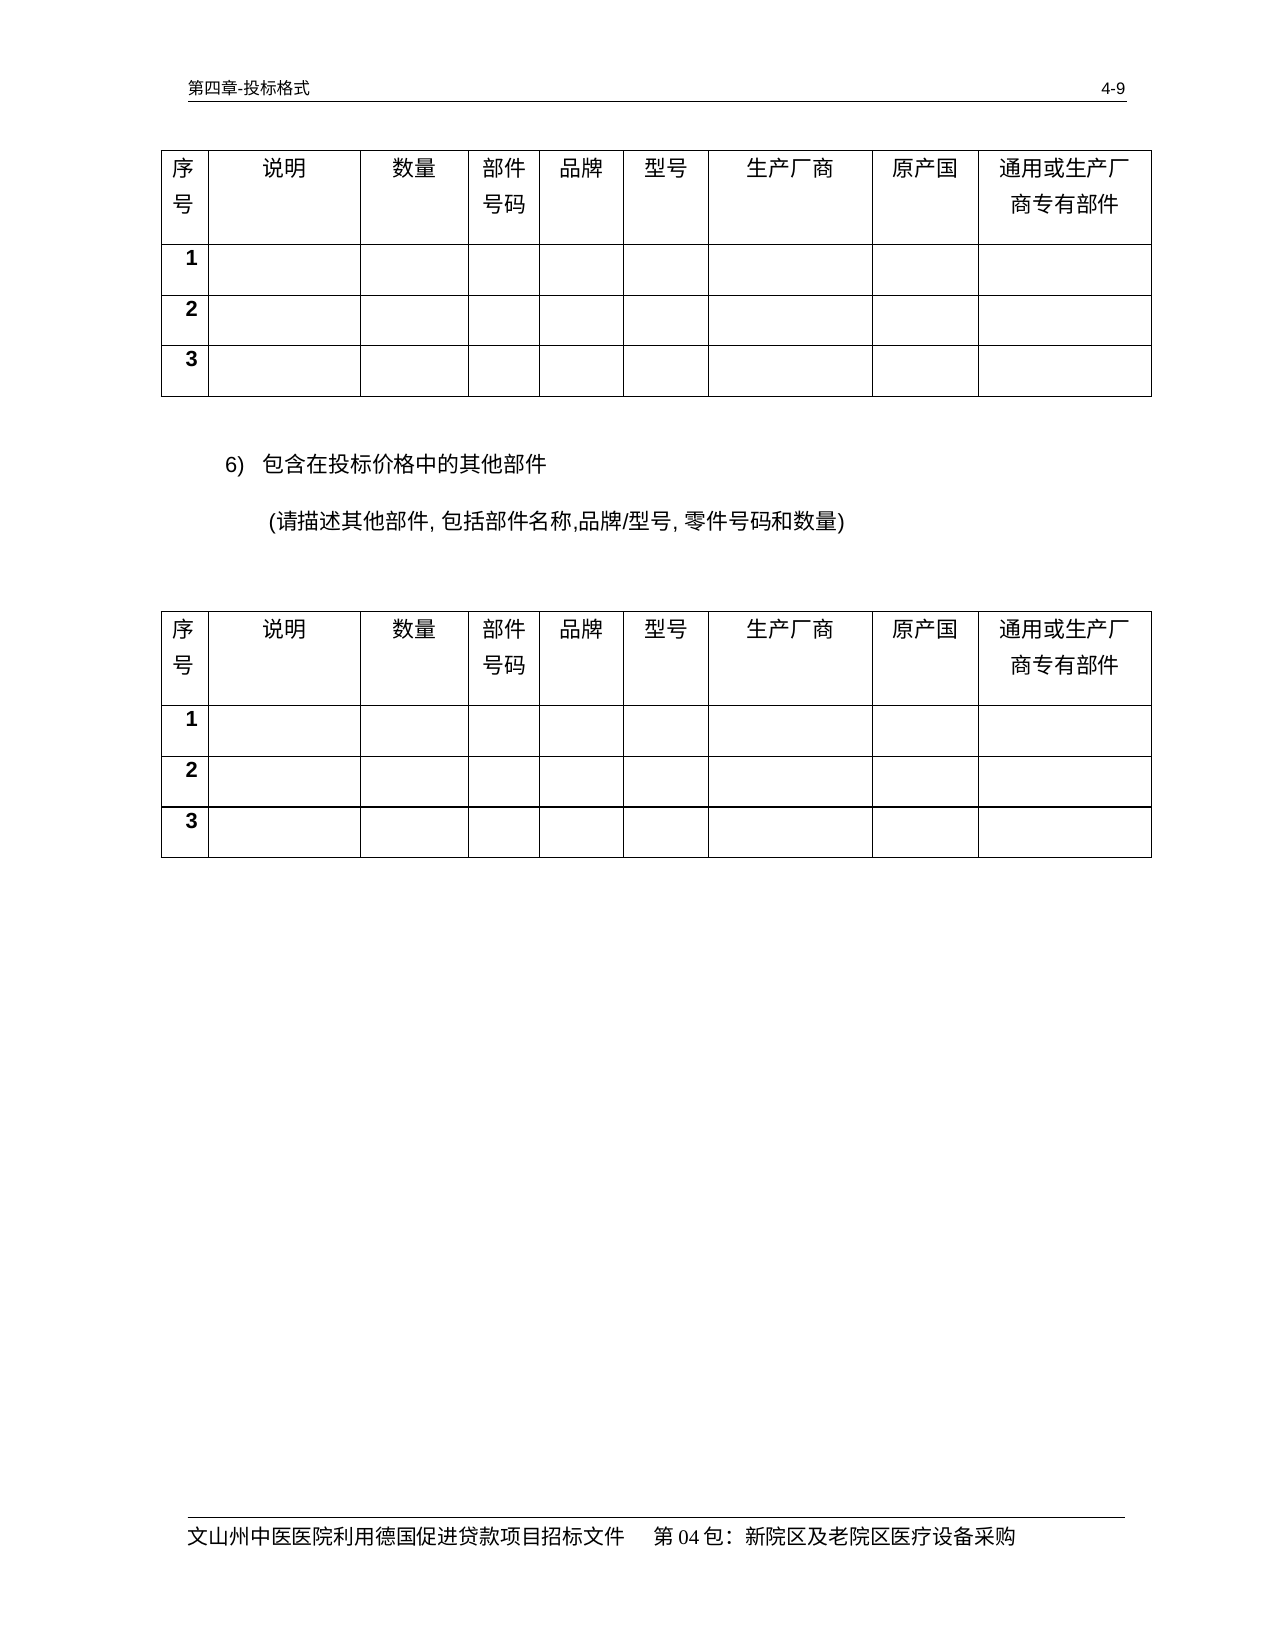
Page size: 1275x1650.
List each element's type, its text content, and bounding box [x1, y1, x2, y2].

table_header 通用或生产厂商专有部件 [979, 151, 1151, 244]
table_cell [709, 706, 872, 756]
table_header 型号 [624, 151, 708, 244]
table_cell [540, 245, 623, 294]
table_header 说明 [209, 612, 360, 705]
table_cell [540, 346, 623, 396]
table_cell 1 [162, 245, 208, 294]
table_header 数量 [361, 612, 468, 705]
table_header 序号 [162, 612, 208, 705]
table_header 生产厂商 [709, 151, 872, 244]
table_cell [709, 346, 872, 396]
table_header 生产厂商 [709, 612, 872, 705]
table_cell [979, 808, 1151, 857]
table_cell [873, 808, 978, 857]
table_cell [709, 808, 872, 857]
table_cell [209, 757, 360, 806]
table_cell [469, 808, 539, 857]
table_cell [709, 296, 872, 345]
table_cell [979, 706, 1151, 756]
table_cell [540, 808, 623, 857]
table_cell [209, 706, 360, 756]
table_cell [624, 296, 708, 345]
list 包含在投标价格中的其他部件 [225, 447, 1125, 479]
table_cell [624, 245, 708, 294]
table_cell [709, 757, 872, 806]
table_cell 1 [162, 706, 208, 756]
table_cell [979, 245, 1151, 294]
table_cell [469, 706, 539, 756]
table_cell [624, 808, 708, 857]
table_cell 2 [162, 296, 208, 345]
table_cell [361, 346, 468, 396]
table_cell [361, 245, 468, 294]
table_header 型号 [624, 612, 708, 705]
table_cell [624, 706, 708, 756]
table_cell [873, 757, 978, 806]
table_cell [624, 346, 708, 396]
table_cell [624, 757, 708, 806]
table_header 序号 [162, 151, 208, 244]
table_cell [469, 346, 539, 396]
table_cell [979, 296, 1151, 345]
table_cell [209, 296, 360, 345]
table_cell 3 [162, 808, 208, 857]
table_cell [873, 346, 978, 396]
table_header 品牌 [540, 612, 623, 705]
table_header 原产国 [873, 151, 978, 244]
table_header 原产国 [873, 612, 978, 705]
table_cell [469, 296, 539, 345]
table_header 通用或生产厂商专有部件 [979, 612, 1151, 705]
table_cell [469, 245, 539, 294]
table_cell 3 [162, 346, 208, 396]
table_cell [361, 808, 468, 857]
table_header 说明 [209, 151, 360, 244]
table_cell [979, 346, 1151, 396]
table_cell [209, 245, 360, 294]
table_cell [469, 757, 539, 806]
table_cell [209, 808, 360, 857]
table_cell [979, 757, 1151, 806]
table_cell [540, 706, 623, 756]
table_cell [873, 245, 978, 294]
table_header 数量 [361, 151, 468, 244]
text (请描述其他部件, 包括部件名称,品牌/型号, 零件号码和数量) [262, 504, 1125, 536]
table_cell [709, 245, 872, 294]
table_cell [361, 757, 468, 806]
table_cell [361, 296, 468, 345]
table_cell [873, 296, 978, 345]
table_cell 2 [162, 757, 208, 806]
table_header 品牌 [540, 151, 623, 244]
table_cell [540, 296, 623, 345]
table_cell [540, 757, 623, 806]
table_cell [873, 706, 978, 756]
table_cell [361, 706, 468, 756]
table_header 部件号码 [469, 612, 539, 705]
table_cell [209, 346, 360, 396]
table_header 部件号码 [469, 151, 539, 244]
